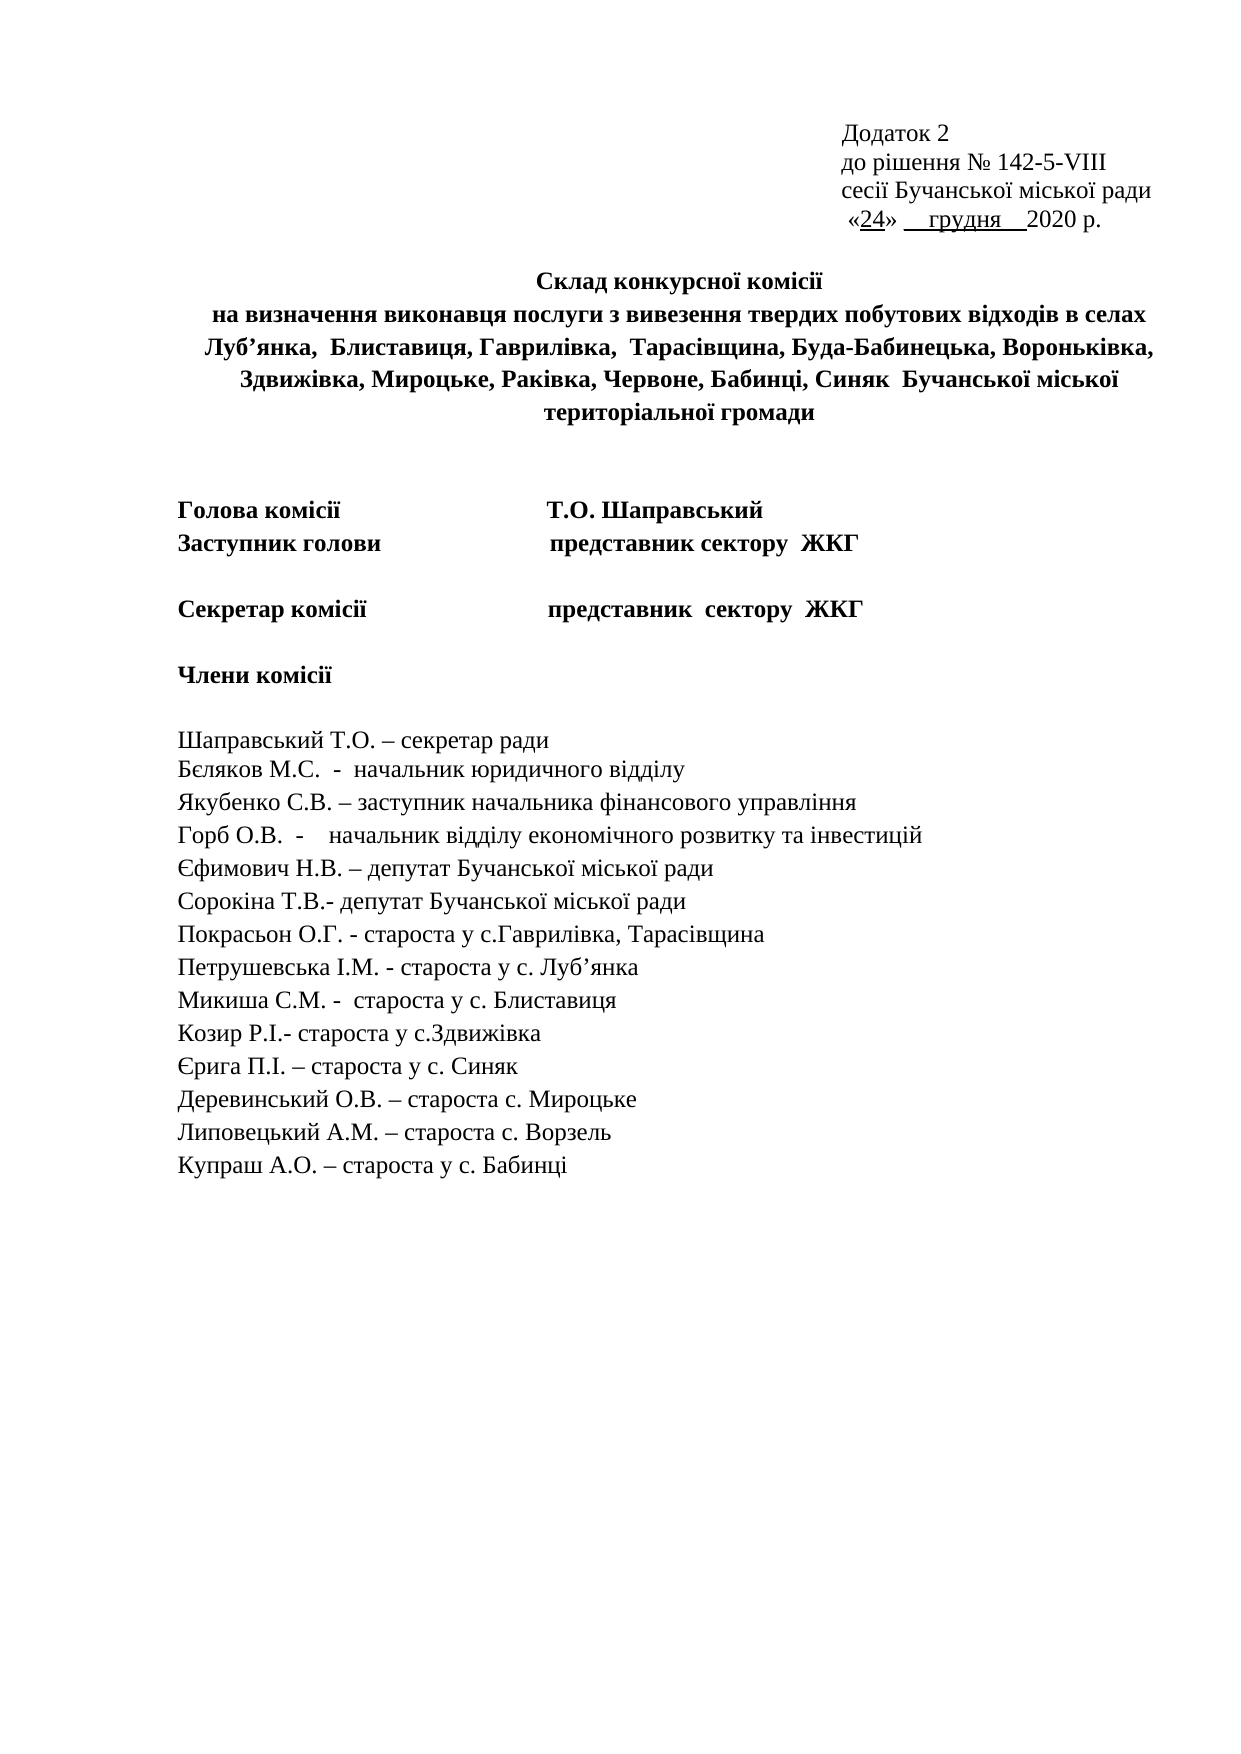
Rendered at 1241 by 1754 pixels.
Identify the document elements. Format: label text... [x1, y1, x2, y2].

text Горб О.В. - начальник відділу економічного розвитку та інвестицій [177, 820, 1181, 849]
subtitle «24» __грудня__2020 р. [177, 204, 1181, 233]
subtitle до рішення № 142-5-VIII [177, 147, 1181, 176]
text Козир Р.І.- староста у с.Здвижівка [177, 1018, 1181, 1047]
text Єрига П.І. – староста у с. Синяк [177, 1051, 1181, 1080]
text Шаправський Т.О. – секретар ради [177, 721, 1181, 754]
text Деревинський О.В. – староста с. Мироцьке [177, 1084, 1181, 1113]
text Покрасьон О.Г. - староста у с.Гаврилівка, Тарасівщина [177, 919, 1181, 948]
text Микиша С.М. - староста у с. Блиставиця [177, 985, 1181, 1014]
text Голова комісії Т.О. Шаправський [177, 492, 1181, 524]
subtitle сесії Бучанської міської ради [177, 176, 1181, 204]
text Якубенко С.В. – заступник начальника фінансового управління [177, 787, 1181, 816]
text Секретар комісії представник сектору ЖКГ [177, 590, 1181, 623]
text Купраш А.О. – староста у с. Бабинці [177, 1150, 1181, 1179]
text Додаток 2 [177, 118, 1181, 147]
text Заступник голови представник сектору ЖКГ [177, 524, 1181, 557]
text Петрушевська І.М. - староста у с. Луб’янка [177, 952, 1181, 981]
text Склад конкурсної комісії [177, 262, 1181, 295]
text на визначення виконавця послуги з вивезення твердих побутових відходів в селах Луб’янка, Блиставиця, Гаврилівка, Тарасівщина, Буда-Бабинецька, Вороньківка, Здвижівка, Мироцьке, Раківка, Червоне, Бабинці, Синяк Бучанської міської територіальної громади [177, 295, 1181, 426]
text Бєляков М.С. - начальник юридичного відділу [177, 754, 1181, 783]
text Єфимович Н.В. – депутат Бучанської міської ради [177, 853, 1181, 882]
text Липовецький А.М. – староста с. Ворзель [177, 1117, 1181, 1146]
text Члени комісії [177, 656, 1181, 688]
text Сорокіна Т.В.- депутат Бучанської міської ради [177, 886, 1181, 915]
